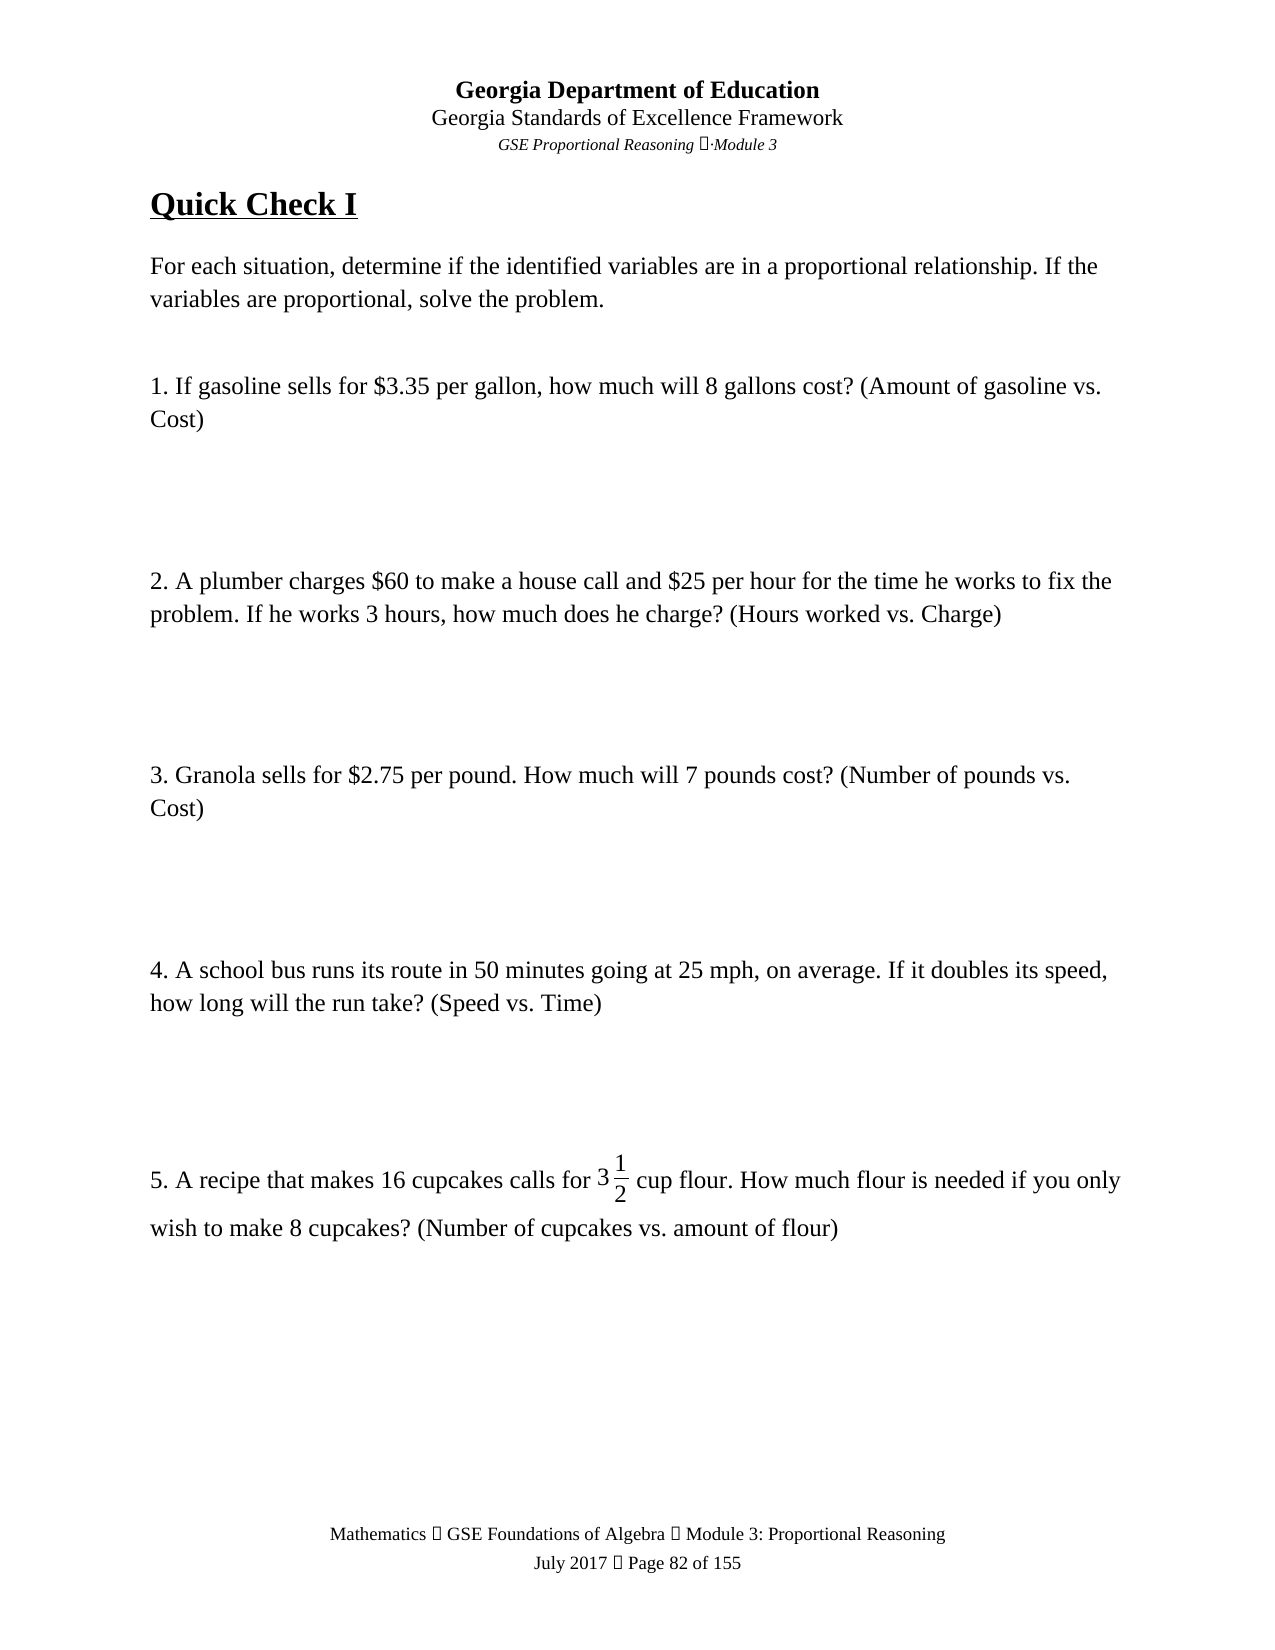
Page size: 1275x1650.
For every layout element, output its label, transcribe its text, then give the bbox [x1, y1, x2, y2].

text For each situation, determine if the identified variables are in a proportional relationship. If the variables are proportional, solve the problem. [150, 251, 1125, 313]
text 1. If gasoline sells for $3.35 per gallon, how much will 8 gallons cost? (Amount of gasoline vs. Cost) [150, 371, 1125, 433]
text 3. Granola sells for $2.75 per pound. How much will 7 pounds cost? (Number of pounds vs. Cost) [150, 761, 1125, 822]
text 2. A plumber charges $60 to make a house call and $25 per hour for the time he works to fix the problem. If he works 3 hours, how much does he charge? (Hours worked vs. Charge) [150, 566, 1125, 628]
text Quick Check I [150, 184, 1125, 223]
text 4. A school bus runs its route in 50 minutes going at 25 mph, on average. If it doubles its speed, how long will the run take? (Speed vs. Time) [150, 955, 1125, 1017]
text 5. A recipe that makes 16 cupcakes calls for cup flour. How much flour is needed if you only wish to make 8 cupcakes? (Number of cupcakes vs. amount of flour) [150, 1150, 1125, 1242]
